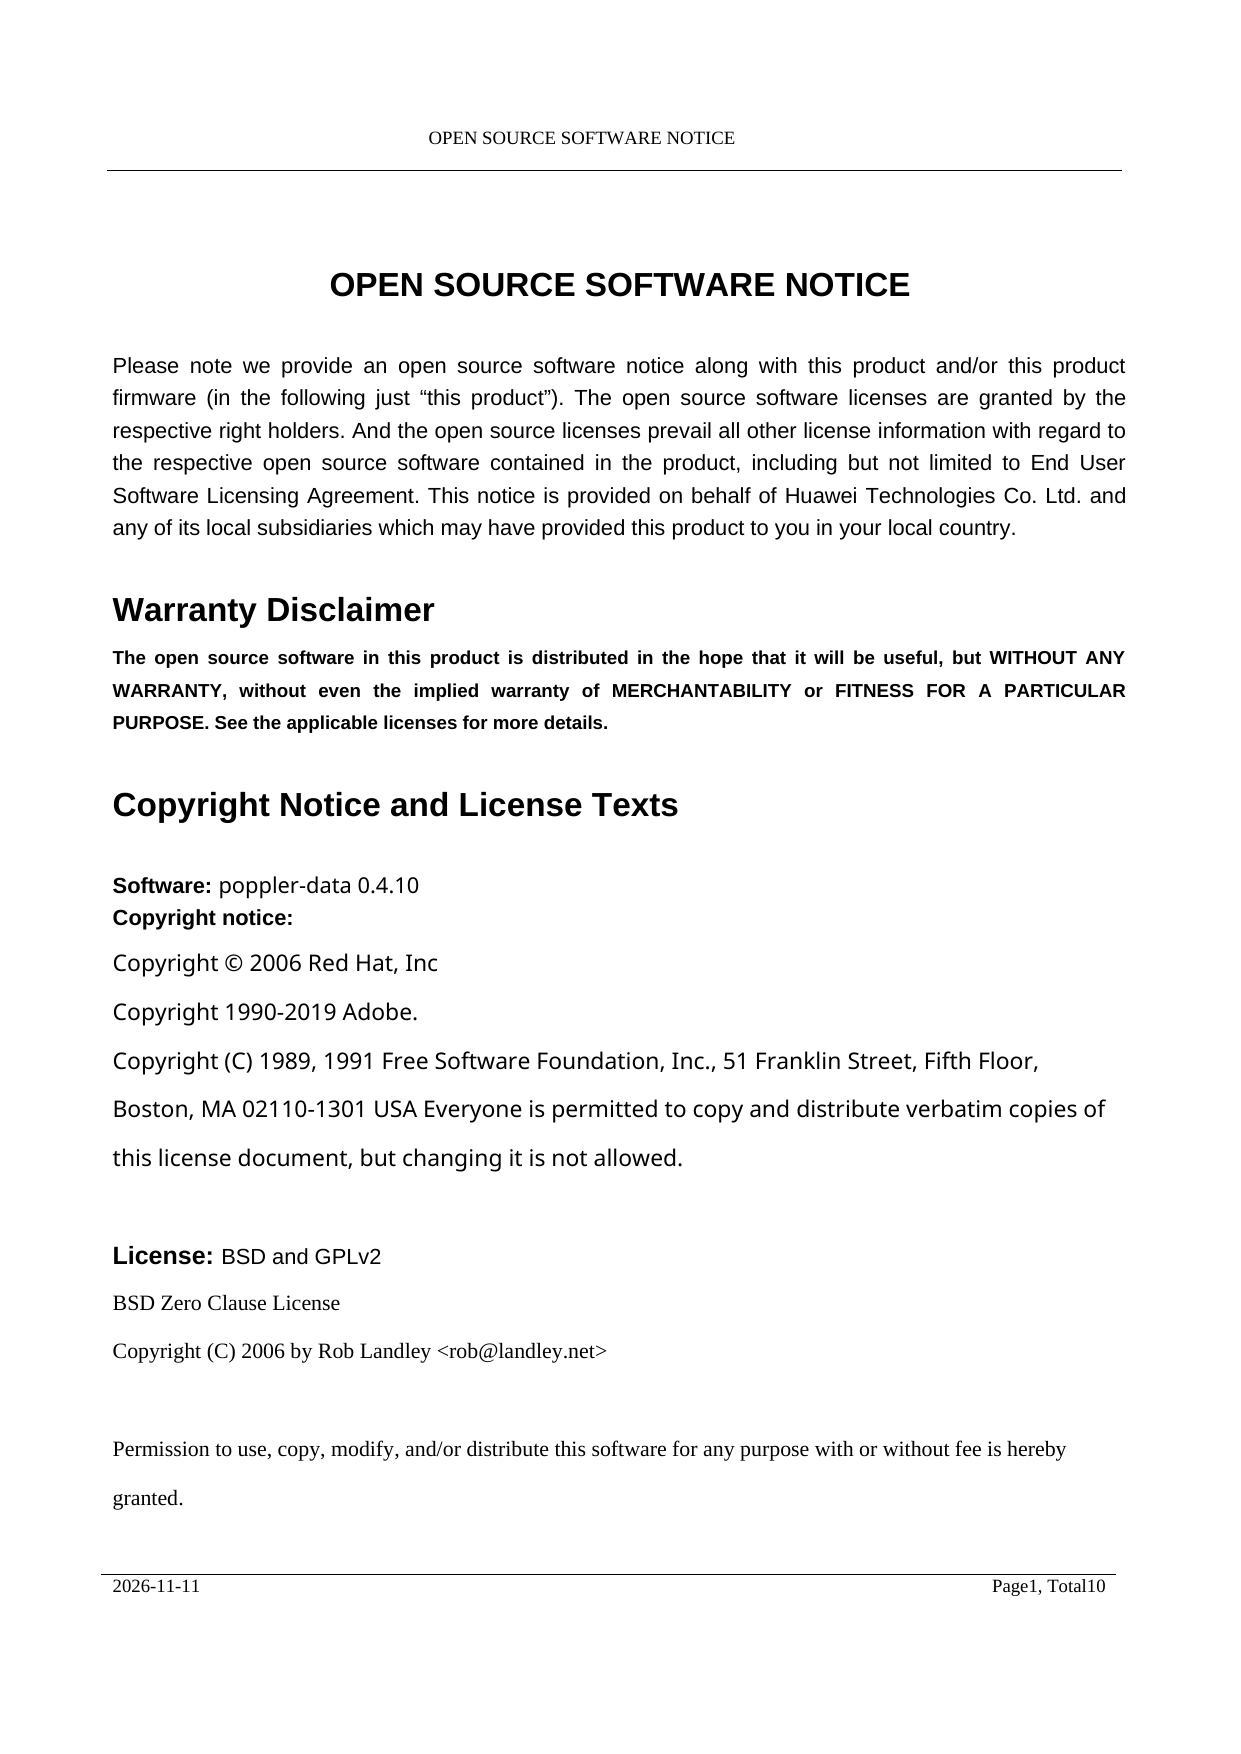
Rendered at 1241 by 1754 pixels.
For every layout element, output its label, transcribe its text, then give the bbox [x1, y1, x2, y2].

text Copyright Notice and License Texts [112, 771, 1128, 836]
text The open source software in this product is distributed in the hope that it will be useful, but WITHOUT ANY WARRANTY, without even the implied warranty of MERCHANTABILITY or FITNESS FOR A PARTICULAR PURPOSE. See the applicable licenses for more details. [112, 641, 1128, 739]
text Warranty Disclaimer [112, 576, 1128, 641]
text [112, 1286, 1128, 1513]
text Copyright notice: [112, 901, 1128, 934]
text License: BSD and GPLv2 [112, 1239, 1128, 1272]
text Software: poppler-data 0.4.10 [112, 869, 1128, 901]
text OPEN SOURCE SOFTWARE NOTICE [112, 251, 1128, 316]
text Please note we provide an open source software notice along with this product and/or this product firmware (in the following just “this product”). The open source software licenses are granted by the respective right holders. And the open source licenses prevail all other license information with regard to the respective open source software contained in the product, including but not limited to End User Software Licensing Agreement. This notice is provided on behalf of Huawei Technologies Co. Ltd. and any of its local subsidiaries which may have provided this product to you in your local country. [112, 349, 1128, 544]
text Copyright © 2006 Red Hat, Inc Copyright 1990-2019 Adobe. Copyright (C) 1989, 1991 Free Software Foundation, Inc., 51 Franklin Street, Fifth Floor, Boston, MA 02110-1301 USA Everyone is permitted to copy and distribute verbatim copies of this license document, but changing it is not allowed. [112, 947, 1128, 1223]
